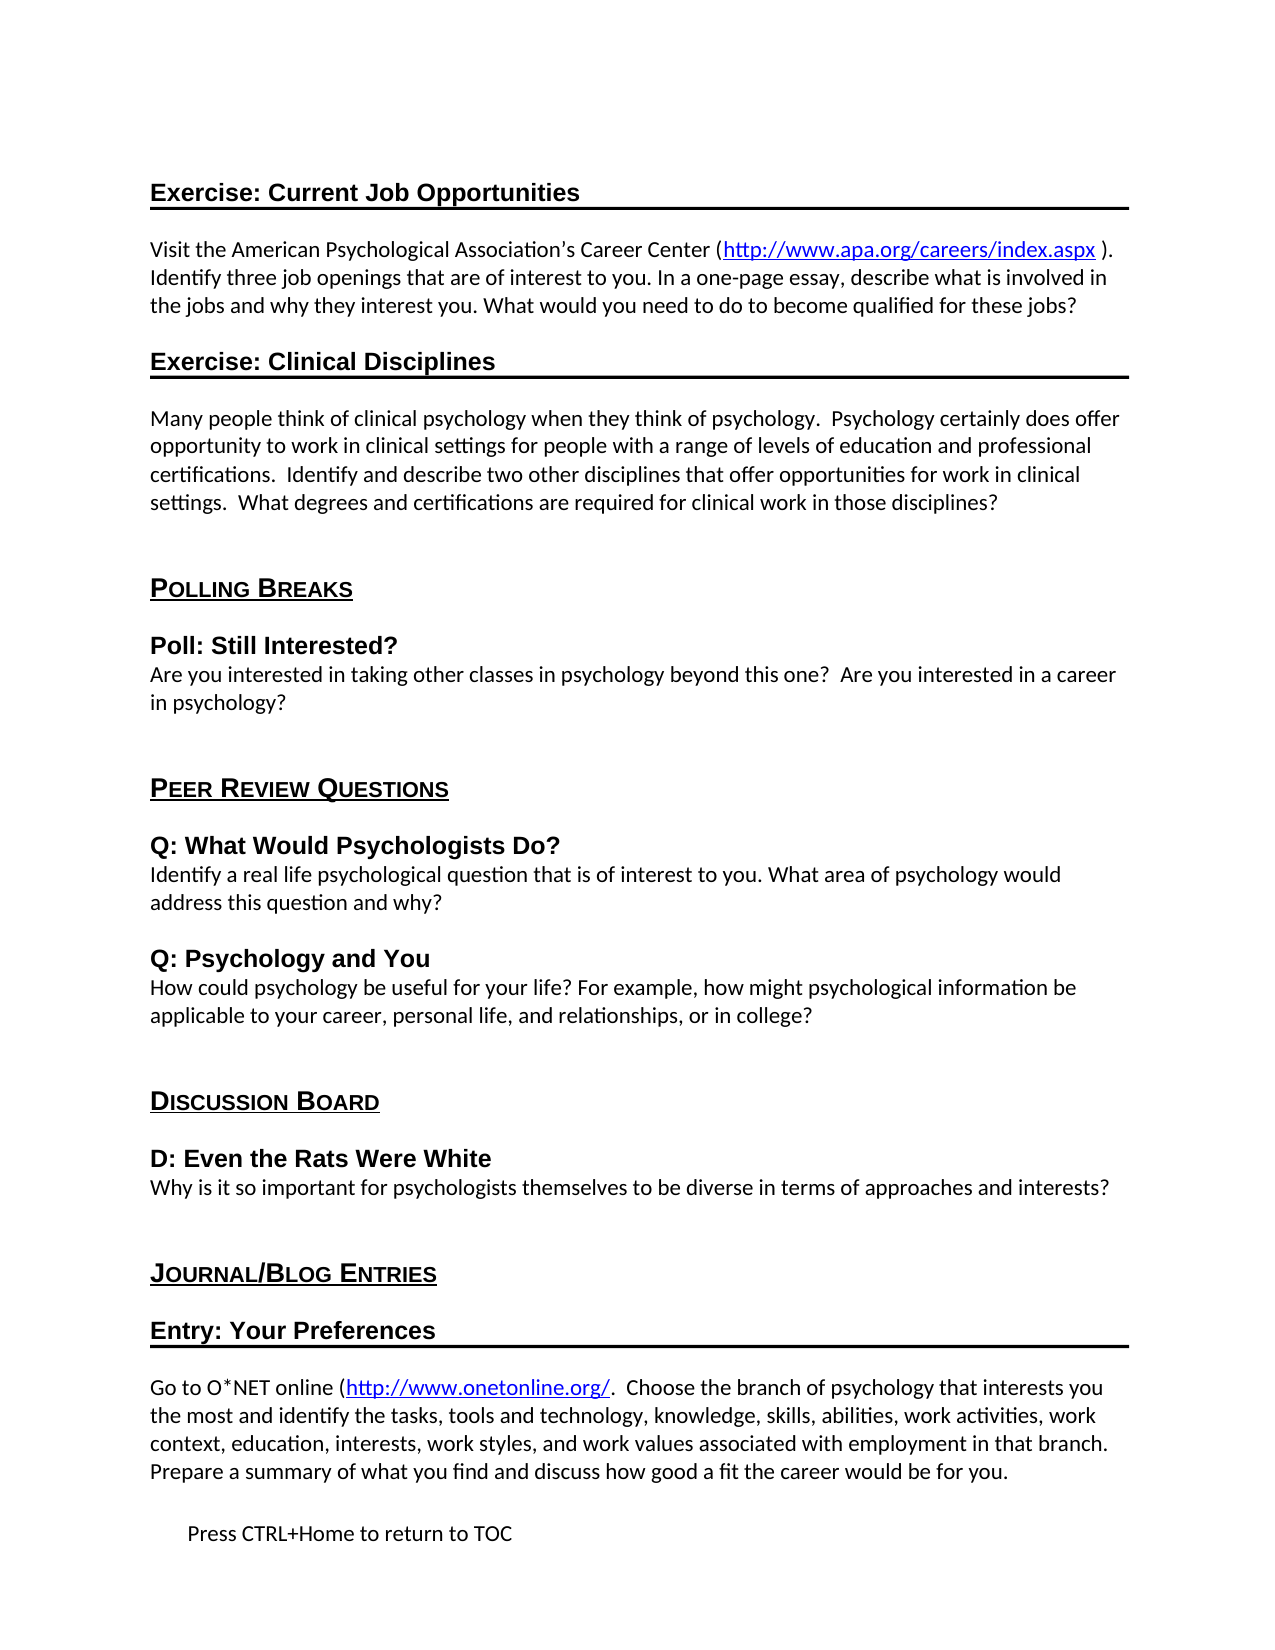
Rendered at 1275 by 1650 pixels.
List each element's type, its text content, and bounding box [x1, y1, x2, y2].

text Why is it so important for psychologists themselves to be diverse in terms of approaches and interests? [150, 1173, 1125, 1201]
subtitle Polling Breaks [150, 572, 1125, 603]
subtitle Poll: Still Interested? [150, 631, 1125, 660]
subtitle Q: What Would Psychologists Do? [150, 831, 1125, 860]
subtitle Peer Review Questions [150, 772, 1125, 803]
subtitle Entry: Your Preferences [150, 1316, 1125, 1344]
subtitle D: Even the Rats Were White [150, 1144, 1125, 1173]
text Go to O*NET online (http://www.onetonline.org/. Choose the branch of psychology that interests you the most and identify the tasks, tools and technology, knowledge, skills, abilities, work activities, work context, education, interests, work styles, and work values associated with employment in that branch. Prepare a summary of what you find and discuss how good a fit the career would be for you. [150, 1373, 1125, 1485]
text Visit the American Psychological Association’s Career Center (http://www.apa.org/careers/index.aspx ). Identify three job openings that are of interest to you. In a one-page essay, describe what is involved in the jobs and why they interest you. What would you need to do to become qualified for these jobs? [150, 235, 1125, 319]
subtitle Q: Psychology and You [150, 944, 1125, 973]
text How could psychology be useful for your life? For example, how might psychological information be applicable to your career, personal life, and relationships, or in college? [150, 973, 1125, 1029]
subtitle Journal/Blog Entries [150, 1257, 1125, 1288]
subtitle Discussion Board [150, 1085, 1125, 1116]
text Are you interested in taking other classes in psychology beyond this one? Are you interested in a career in psychology? [150, 660, 1125, 716]
text Many people think of clinical psychology when they think of psychology. Psychology certainly does offer opportunity to work in clinical settings for people with a range of levels of education and professional certifications. Identify and describe two other disciplines that offer opportunities for work in clinical settings. What degrees and certifications are required for clinical work in those disciplines? [150, 404, 1125, 516]
subtitle Exercise: Current Job Opportunities [150, 178, 1125, 206]
text Identify a real life psychological question that is of interest to you. What area of psychology would address this question and why? [150, 860, 1125, 916]
subtitle Exercise: Clinical Disciplines [150, 347, 1125, 375]
